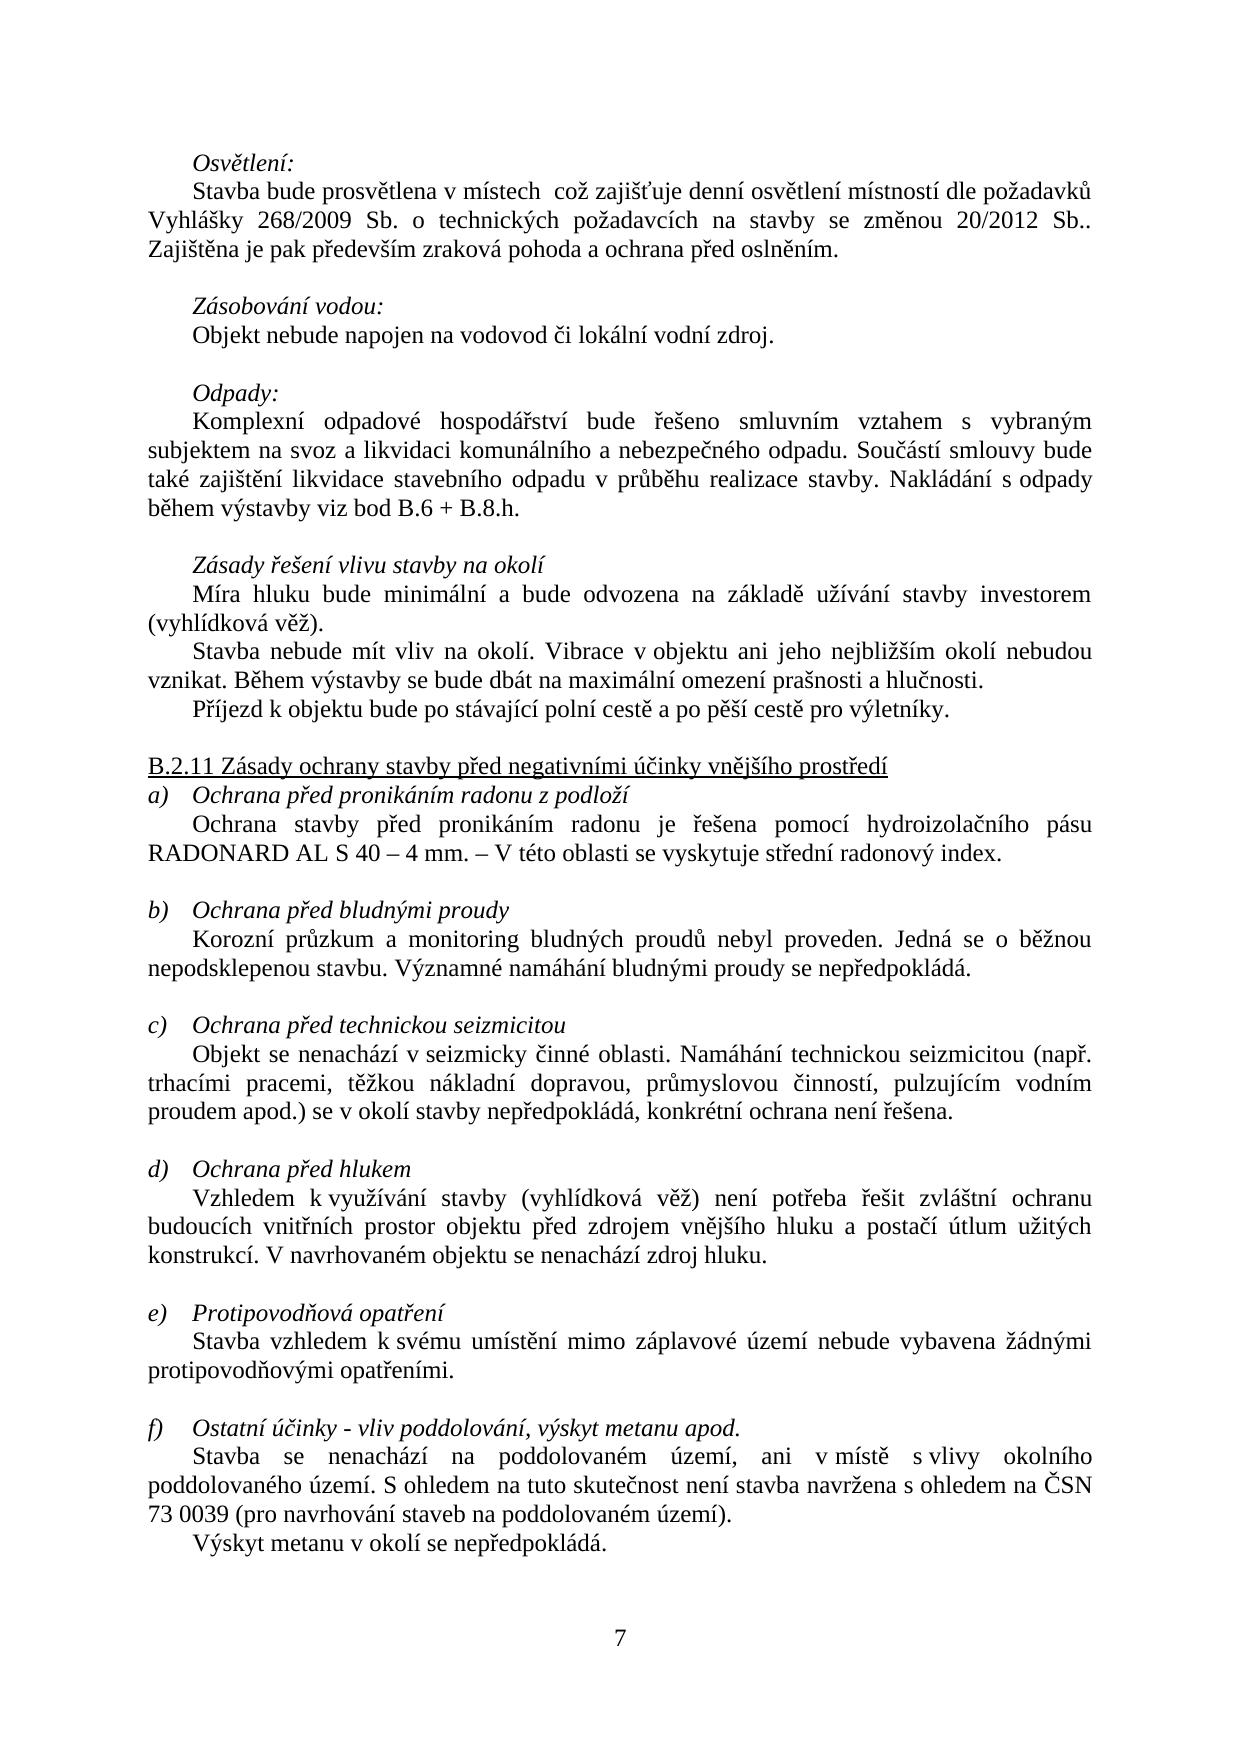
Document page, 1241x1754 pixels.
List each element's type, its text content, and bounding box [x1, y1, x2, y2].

text Stavba se nenachází na poddolovaném území, ani v místě s vlivy okolního poddolovaného území. S ohledem na tuto skutečnost není stavba navržena s ohledem na ČSN 73 0039 (pro navrhování staveb na poddolovaném území). [148, 1441, 1093, 1528]
list Ochrana před pronikáním radonu z podloží [148, 780, 1093, 809]
list Ochrana před bludnými proudy [148, 895, 1093, 924]
text Stavba vzhledem k svému umístění mimo záplavové území nebude vybavena žádnými protipovodňovými opatřeními. [148, 1326, 1093, 1384]
text Příjezd k objektu bude po stávající polní cestě a po pěší cestě pro výletníky. [148, 694, 1093, 723]
list Ochrana před technickou seizmicitou [148, 1010, 1093, 1039]
text Ochrana stavby před pronikáním radonu je řešena pomocí hydroizolačního pásu RADONARD AL S 40 – 4 mm. – V této oblasti se vyskytuje střední radonový index. [148, 809, 1093, 866]
list Ochrana před hlukem [148, 1154, 1093, 1183]
text Stavba bude prosvětlena v místech což zajišťuje denní osvětlení místností dle požadavků Vyhlášky 268/2009 Sb. o technických požadavcích na stavby se změnou 20/2012 Sb.. Zajištěna je pak především zraková pohoda a ochrana před oslněním. [148, 176, 1093, 263]
text B.2.11 Zásady ochrany stavby před negativními účinky vnějšího prostředí [148, 751, 1093, 780]
text Zásady řešení vlivu stavby na okolí [148, 550, 1093, 579]
text Výskyt metanu v okolí se nepředpokládá. [148, 1528, 1093, 1556]
text Vzhledem k využívání stavby (vyhlídková věž) není potřeba řešit zvláštní ochranu budoucích vnitřních prostor objektu před zdrojem vnějšího hluku a postačí útlum užitých konstrukcí. V navrhovaném objektu se nenachází zdroj hluku. [148, 1183, 1093, 1269]
text Objekt se nenachází v seizmicky činné oblasti. Namáhání technickou seizmicitou (např. trhacími pracemi, těžkou nákladní dopravou, průmyslovou činností, pulzujícím vodním proudem apod.) se v okolí stavby nepředpokládá, konkrétní ochrana není řešena. [148, 1039, 1093, 1125]
text Osvětlení: [148, 148, 1093, 176]
text Stavba nebude mít vliv na okolí. Vibrace v objektu ani jeho nejbližším okolí nebudou vznikat. Během výstavby se bude dbát na maximální omezení prašnosti a hlučnosti. [148, 636, 1093, 694]
text Odpady: [148, 378, 1093, 406]
list Ostatní účinky - vliv poddolování, výskyt metanu apod. [148, 1413, 1093, 1441]
list Protipovodňová opatření [148, 1298, 1093, 1326]
text Komplexní odpadové hospodářství bude řešeno smluvním vztahem s vybraným subjektem na svoz a likvidaci komunálního a nebezpečného odpadu. Součástí smlouvy bude také zajištění likvidace stavebního odpadu v průběhu realizace stavby. Nakládání s odpady během výstavby viz bod B.6 + B.8.h. [148, 406, 1093, 521]
text Korozní průzkum a monitoring bludných proudů nebyl proveden. Jedná se o běžnou nepodsklepenou stavbu. Významné namáhání bludnými proudy se nepředpokládá. [148, 924, 1093, 981]
text Objekt nebude napojen na vodovod či lokální vodní zdroj. [148, 320, 1093, 349]
text Míra hluku bude minimální a bude odvozena na základě užívání stavby investorem (vyhlídková věž). [148, 579, 1093, 636]
text Zásobování vodou: [148, 291, 1093, 320]
